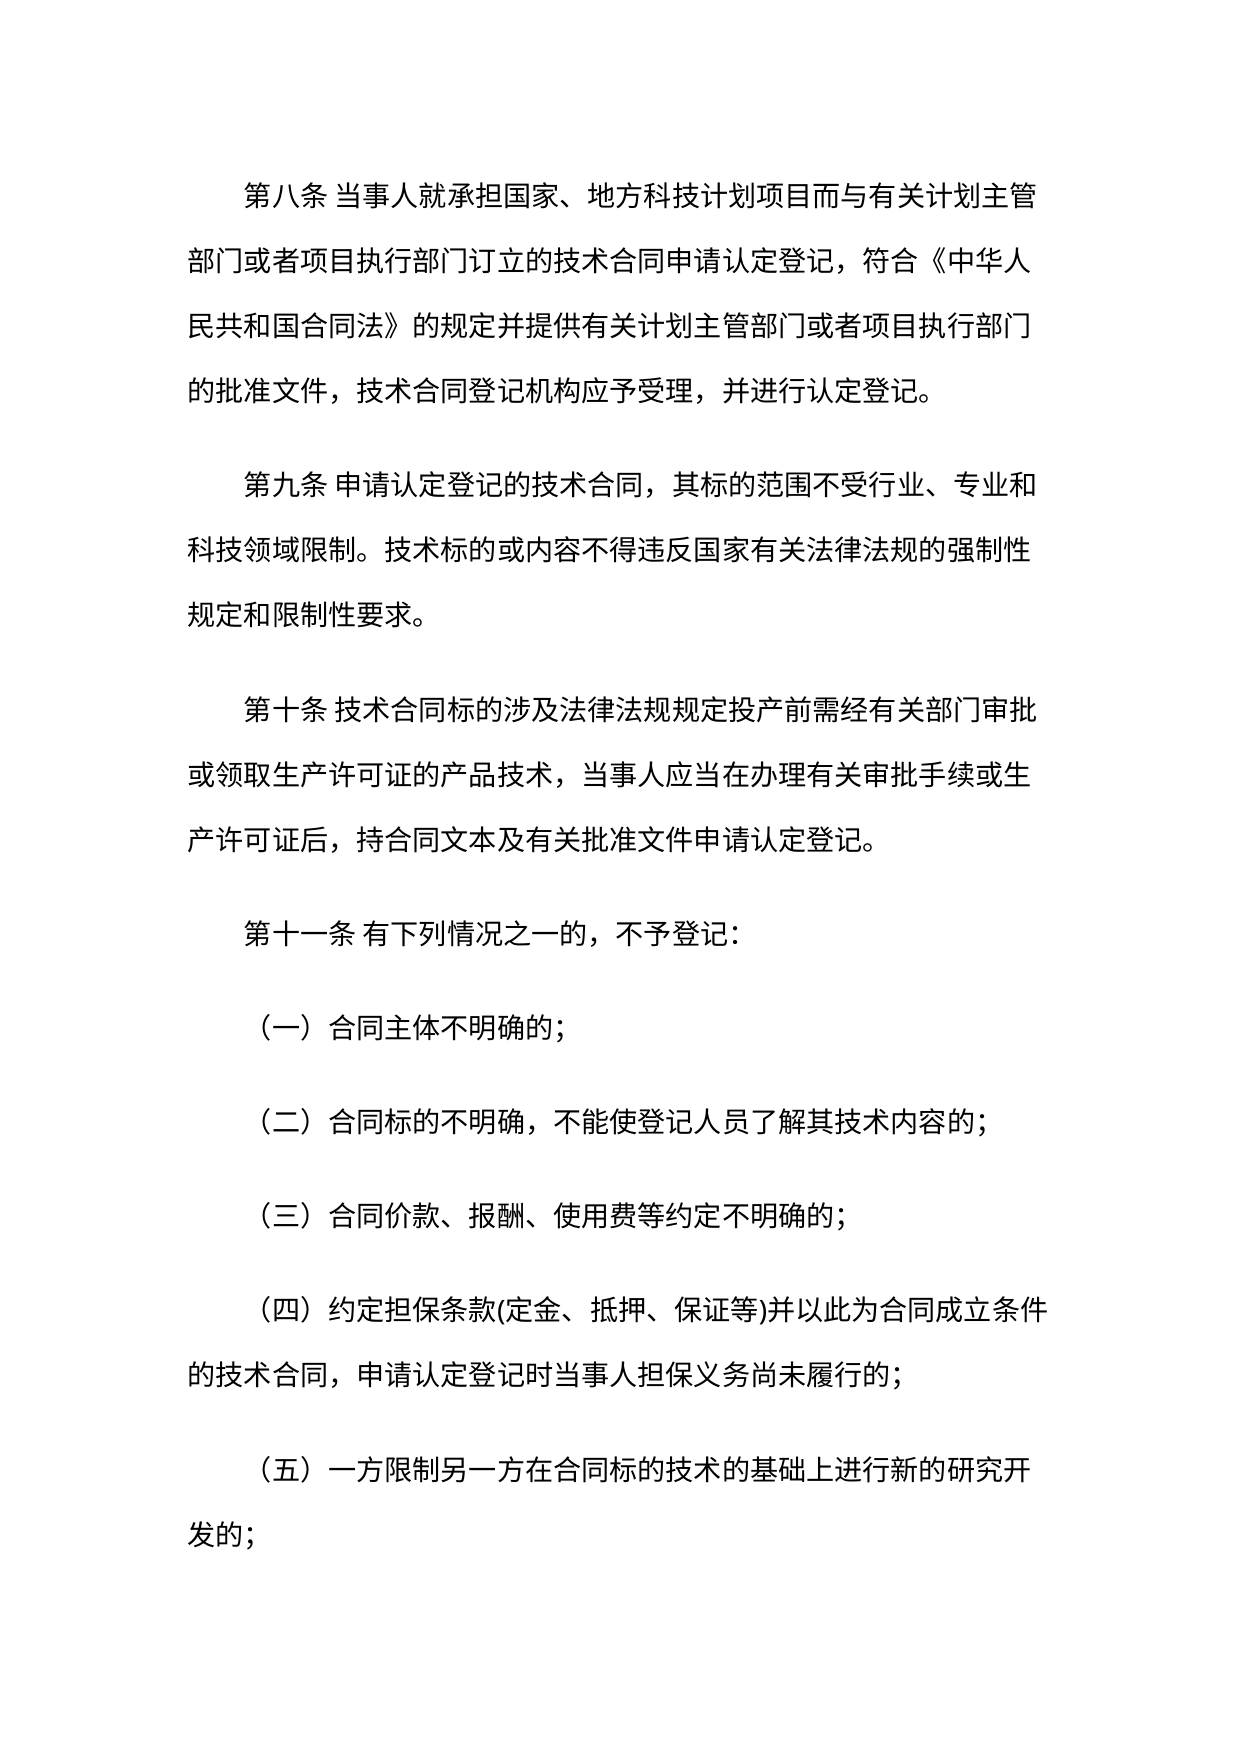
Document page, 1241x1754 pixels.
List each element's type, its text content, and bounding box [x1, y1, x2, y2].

text 第八条 当事人就承担国家、地方科技计划项目而与有关计划主管部门或者项目执行部门订立的技术合同申请认定登记，符合《中华人民共和国合同法》的规定并提供有关计划主管部门或者项目执行部门的批准文件，技术合同登记机构应予受理，并进行认定登记。 [187, 162, 1053, 422]
text 第九条 申请认定登记的技术合同，其标的范围不受行业、专业和科技领域限制。技术标的或内容不得违反国家有关法律法规的强制性规定和限制性要求。 [187, 451, 1053, 646]
text （五）一方限制另一方在合同标的技术的基础上进行新的研究开发的； [187, 1435, 1053, 1565]
text （四）约定担保条款(定金、抵押、保证等)并以此为合同成立条件的技术合同，申请认定登记时当事人担保义务尚未履行的； [187, 1276, 1053, 1406]
text （一）合同主体不明确的； [187, 994, 1053, 1059]
text （三）合同价款、报酬、使用费等约定不明确的； [187, 1182, 1053, 1247]
text 第十条 技术合同标的涉及法律法规规定投产前需经有关部门审批或领取生产许可证的产品技术，当事人应当在办理有关审批手续或生产许可证后，持合同文本及有关批准文件申请认定登记。 [187, 675, 1053, 870]
text （二）合同标的不明确，不能使登记人员了解其技术内容的； [187, 1088, 1053, 1153]
text 第十一条 有下列情况之一的，不予登记： [187, 899, 1053, 964]
